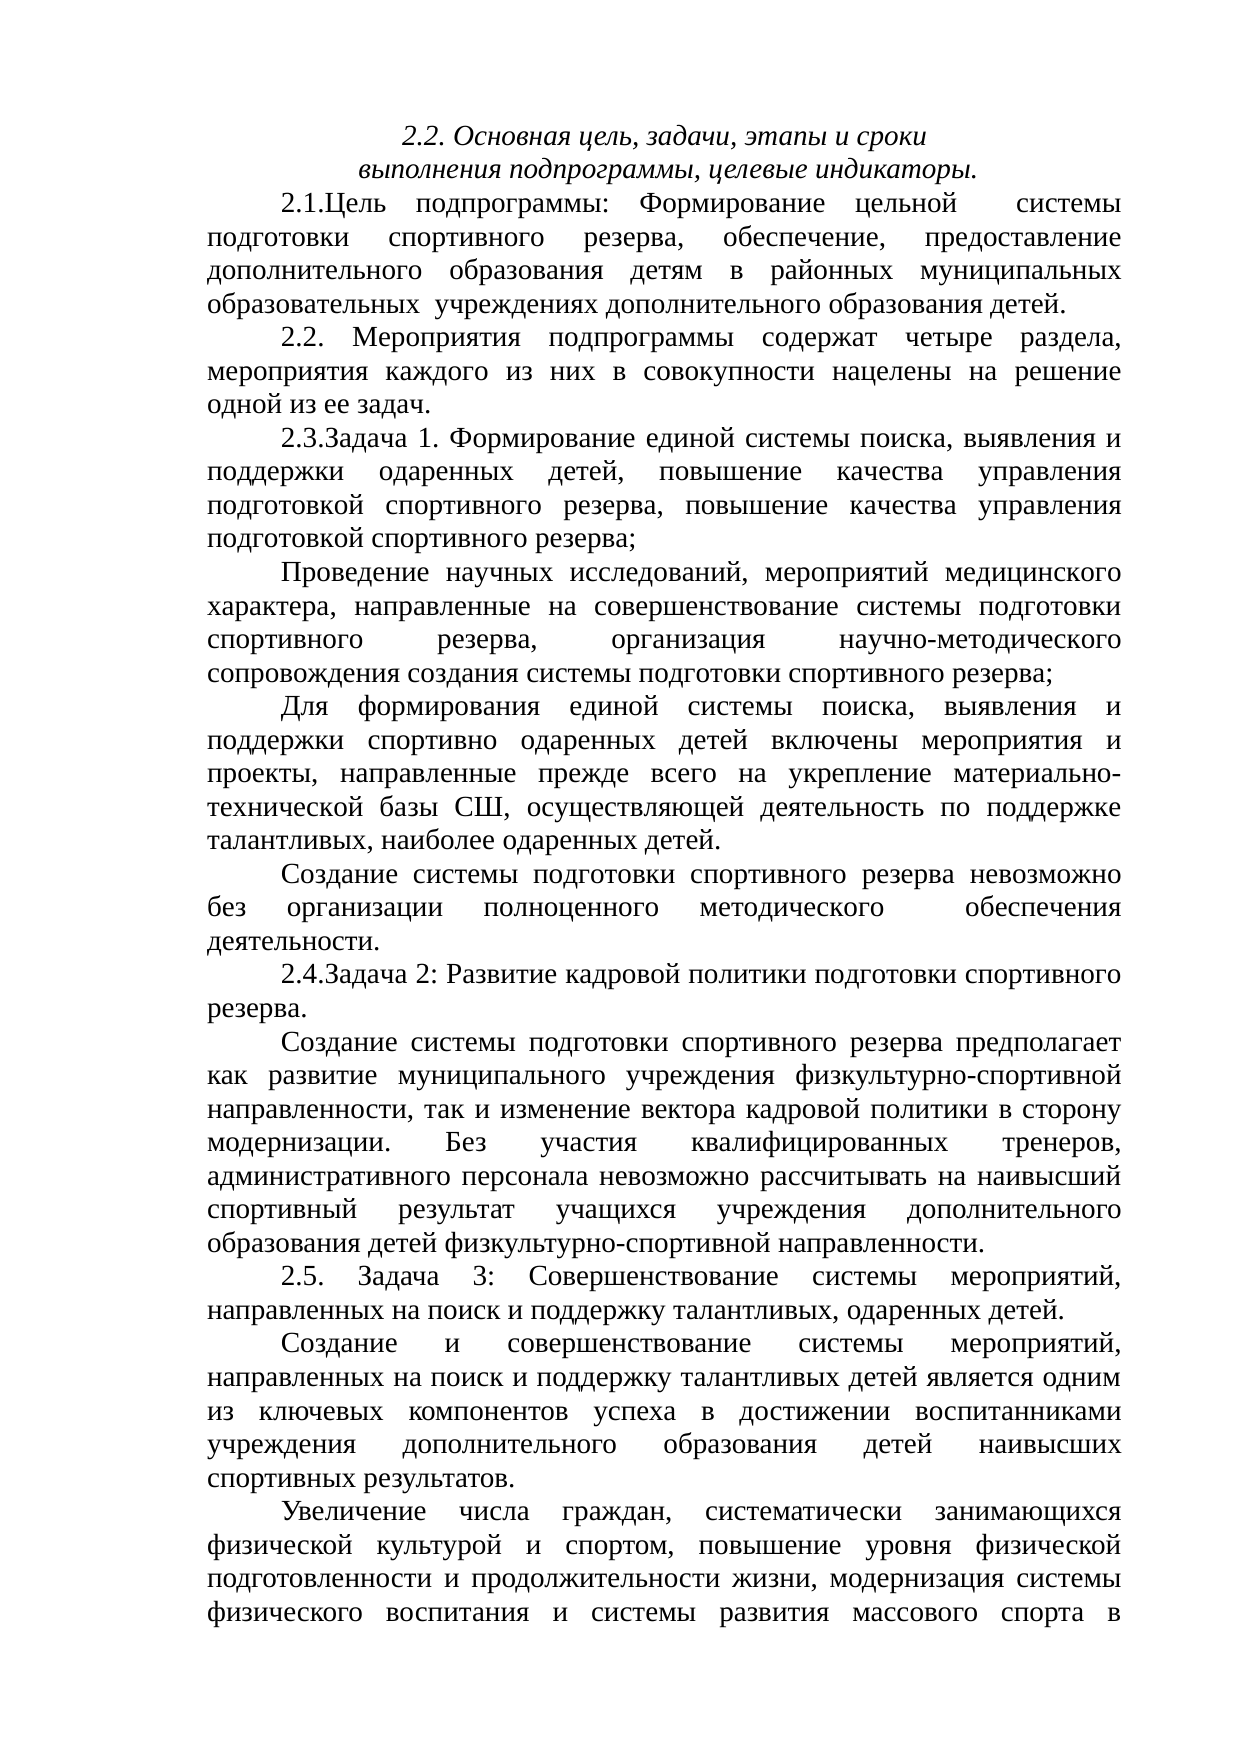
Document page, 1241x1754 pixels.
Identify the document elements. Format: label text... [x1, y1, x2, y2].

text Проведение научных исследований, мероприятий медицинского характера, направленные на совершенствование системы подготовки спортивного резерва, организация научно-методического сопровождения создания системы подготовки спортивного резерва; [207, 554, 1122, 688]
text 2.1.Цель подпрограммы: Формирование цельной системы подготовки спортивного резерва, обеспечение, предоставление дополнительного образования детям в районных муниципальных образовательных учреждениях дополнительного образования детей. [207, 185, 1122, 319]
text 2.2. Мероприятия подпрограммы содержат четыре раздела, мероприятия каждого из них в совокупности нацелены на решение одной из ее задач. [207, 319, 1122, 420]
text 2.3.Задача 1. Формирование единой системы поиска, выявления и поддержки одаренных детей, повышение качества управления подготовкой спортивного резерва, повышение качества управления подготовкой спортивного резерва; [207, 420, 1122, 554]
text 2.5. Задача 3: Совершенствование системы мероприятий, направленных на поиск и поддержку талантливых, одаренных детей. [207, 1258, 1122, 1326]
text Для формирования единой системы поиска, выявления и поддержки спортивно одаренных детей включены мероприятия и проекты, направленные прежде всего на укрепление материально-технической базы СШ, осуществляющей деятельность по поддержке талантливых, наиболее одаренных детей. [207, 688, 1122, 856]
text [207, 1493, 1122, 1627]
text выполнения подпрограммы, целевые индикаторы. [207, 152, 1122, 185]
text Создание и совершенствование системы мероприятий, направленных на поиск и поддержку талантливых детей является одним из ключевых компонентов успеха в достижении воспитанниками учреждения дополнительного образования детей наивысших спортивных результатов. [207, 1326, 1122, 1493]
text Создание системы подготовки спортивного резерва предполагает как развитие муниципального учреждения физкультурно-спортивной направленности, так и изменение вектора кадровой политики в сторону модернизации. Без участия квалифицированных тренеров, административного персонала невозможно рассчитывать на наивысший спортивный результат учащихся учреждения дополнительного образования детей физкультурно-спортивной направленности. [207, 1024, 1122, 1258]
text 2.2. Основная цель, задачи, этапы и сроки [207, 118, 1122, 152]
text Создание системы подготовки спортивного резерва невозможно без организации полноценного методического обеспечения деятельности. [207, 856, 1122, 957]
text 2.4.Задача 2: Развитие кадровой политики подготовки спортивного резерва. [207, 957, 1122, 1024]
